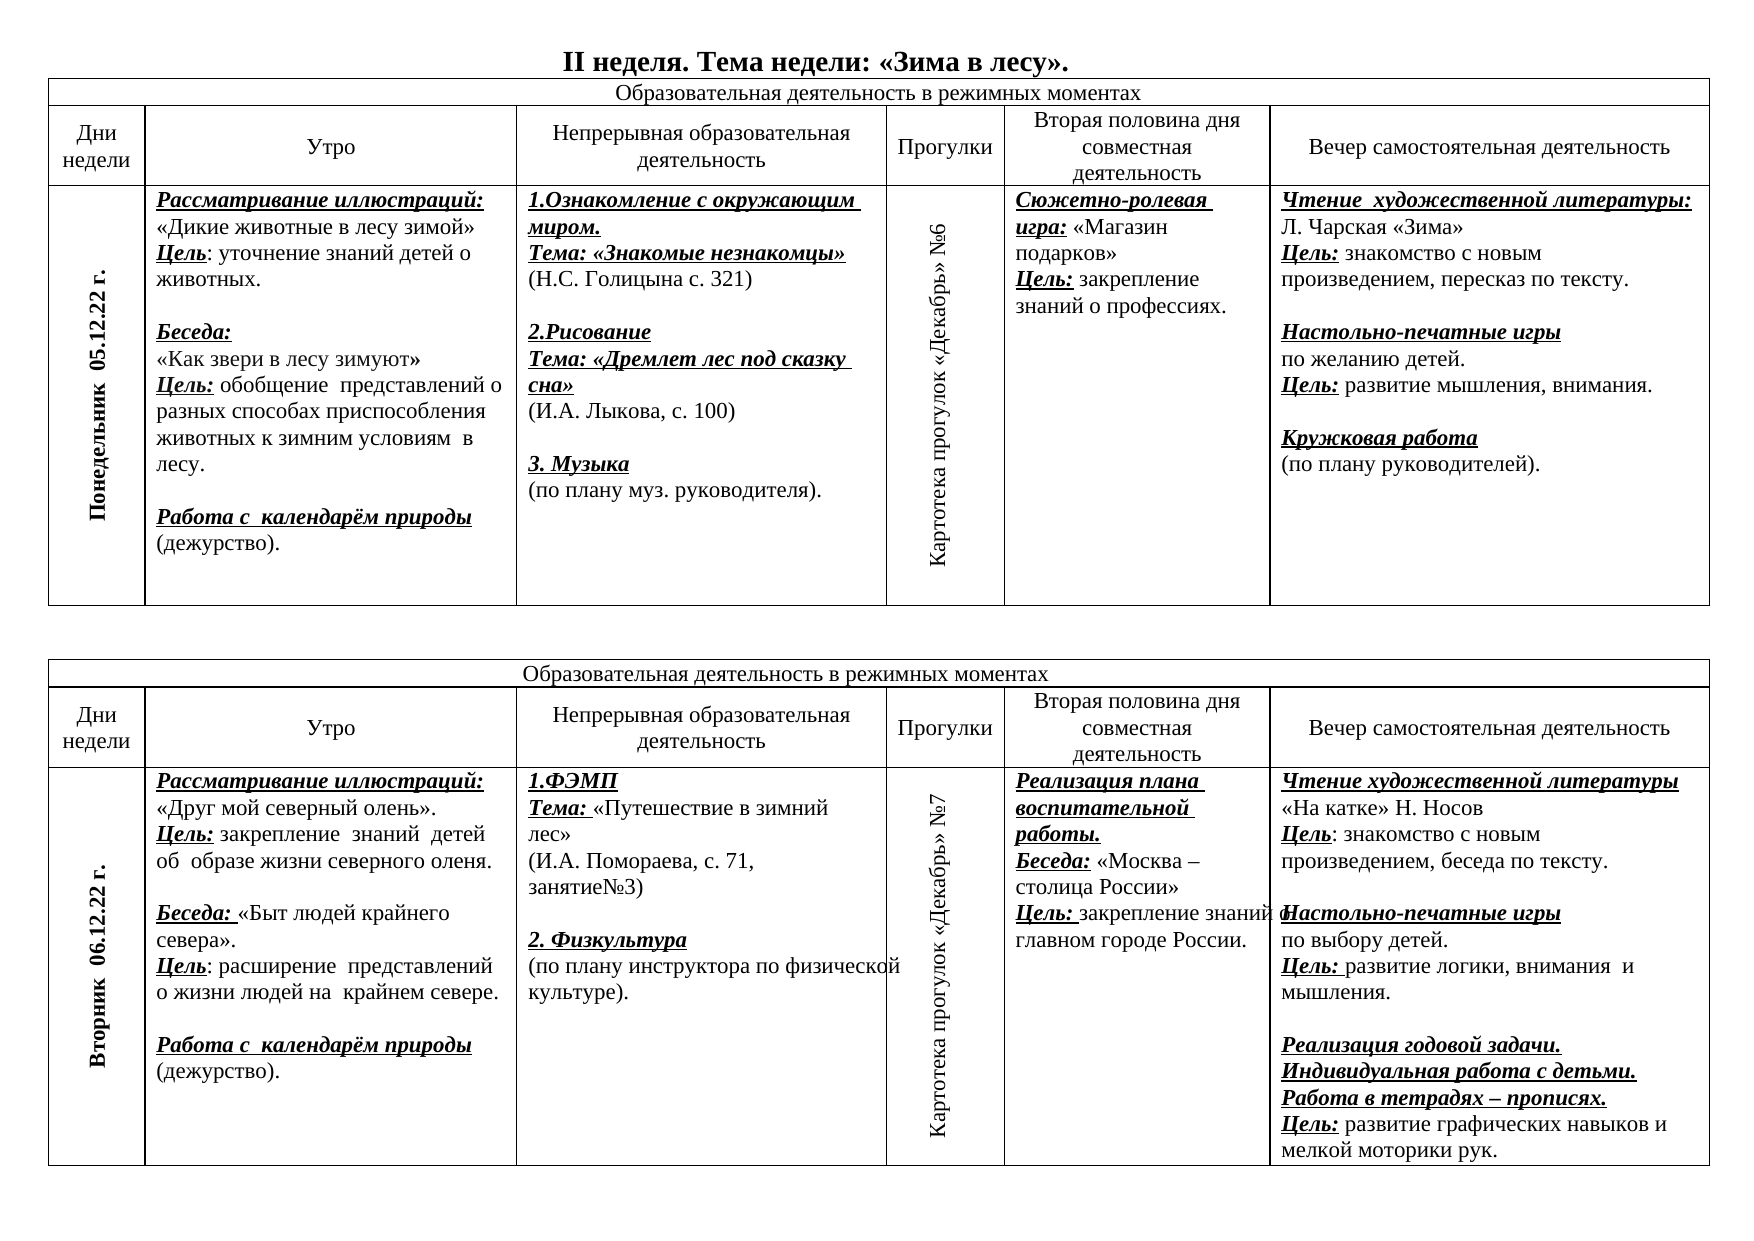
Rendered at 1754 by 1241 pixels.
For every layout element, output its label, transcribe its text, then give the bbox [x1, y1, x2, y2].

table_cell Вторая половина дня совместная деятельность [1005, 106, 1269, 185]
table_cell Картотека прогулок «Декабрь» №6 [887, 186, 1004, 605]
table_cell Реализация плана воспитательной работы. Беседа: «Москва – столица России» Цель: закрепление знаний о главном городе России. [1005, 768, 1269, 1165]
table_cell Вторник 06.12.22 г. [49, 768, 144, 1165]
table_cell 1.Ознакомление с окружающим миром. Тема: «Знакомые незнакомцы» (Н.С. Голицына с. 321) 2.Рисование Тема: «Дремлет лес под сказку сна» (И.А. Лыкова, с. 100) 3. Музыка (по плану муз. руководителя). [517, 186, 886, 605]
table_cell Понедельник 05.12.22 г. [49, 186, 144, 605]
table_cell Непрерывная образовательная деятельность [517, 106, 886, 185]
table_cell Чтение художественной литературы: Л. Чарская «Зима» Цель: знакомство с новым произведением, пересказ по тексту. Настольно-печатные игры по желанию детей. Цель: развитие мышления, внимания. Кружковая работа (по плану руководителей). [1271, 186, 1709, 605]
table_header Образовательная деятельность в режимных моментах [49, 660, 1709, 686]
table_cell Вечер самостоятельная деятельность [1271, 106, 1709, 185]
table_cell Прогулки [887, 106, 1004, 185]
table_cell Чтение художественной литературы «На катке» Н. Носов Цель: знакомство с новым произведением, беседа по тексту. Настольно-печатные игры по выбору детей. Цель: развитие логики, внимания и мышления. Реализация годовой задачи. Индивидуальная работа с детьми. Работа в тетрадях – прописях. Цель: развитие графических навыков и мелкой моторики рук. [1271, 768, 1709, 1165]
table_cell Рассматривание иллюстраций: «Друг мой северный олень». Цель: закрепление знаний детей об образе жизни северного оленя. Беседа: «Быт людей крайнего севера». Цель: расширение представлений о жизни людей на крайнем севере. Работа с календарём природы (дежурство). [146, 768, 516, 1165]
table_cell Непрерывная образовательная деятельность [517, 688, 886, 767]
table_cell Утро [146, 106, 516, 185]
table_cell Вторая половина дня совместная деятельность [1005, 688, 1269, 767]
table_cell Дни недели [49, 688, 144, 767]
table_cell Прогулки [887, 688, 1004, 767]
table_cell Вечер самостоятельная деятельность [1271, 688, 1709, 767]
table_cell Рассматривание иллюстраций: «Дикие животные в лесу зимой» Цель: уточнение знаний детей о животных. Беседа: «Как звери в лесу зимуют» Цель: обобщение представлений о разных способах приспособления животных к зимним условиям в лесу. Работа с календарём природы (дежурство). [146, 186, 516, 605]
table_header Образовательная деятельность в режимных моментах [49, 79, 1709, 105]
table_cell 1.ФЭМП Тема: «Путешествие в зимний лес» (И.А. Помораева, с. 71, занятие№3) 2. Физкультура (по плану инструктора по физической культуре). [517, 768, 886, 1165]
table_cell Дни недели [49, 106, 144, 185]
table_cell Сюжетно-ролевая игра: «Магазин подарков» Цель: закрепление знаний о профессиях. [1005, 186, 1269, 605]
table_cell Утро [146, 688, 516, 767]
text II неделя. Тема недели: «Зима в лесу». [29, 44, 1728, 78]
table_cell Картотека прогулок «Декабрь» №7 [887, 768, 1004, 1165]
